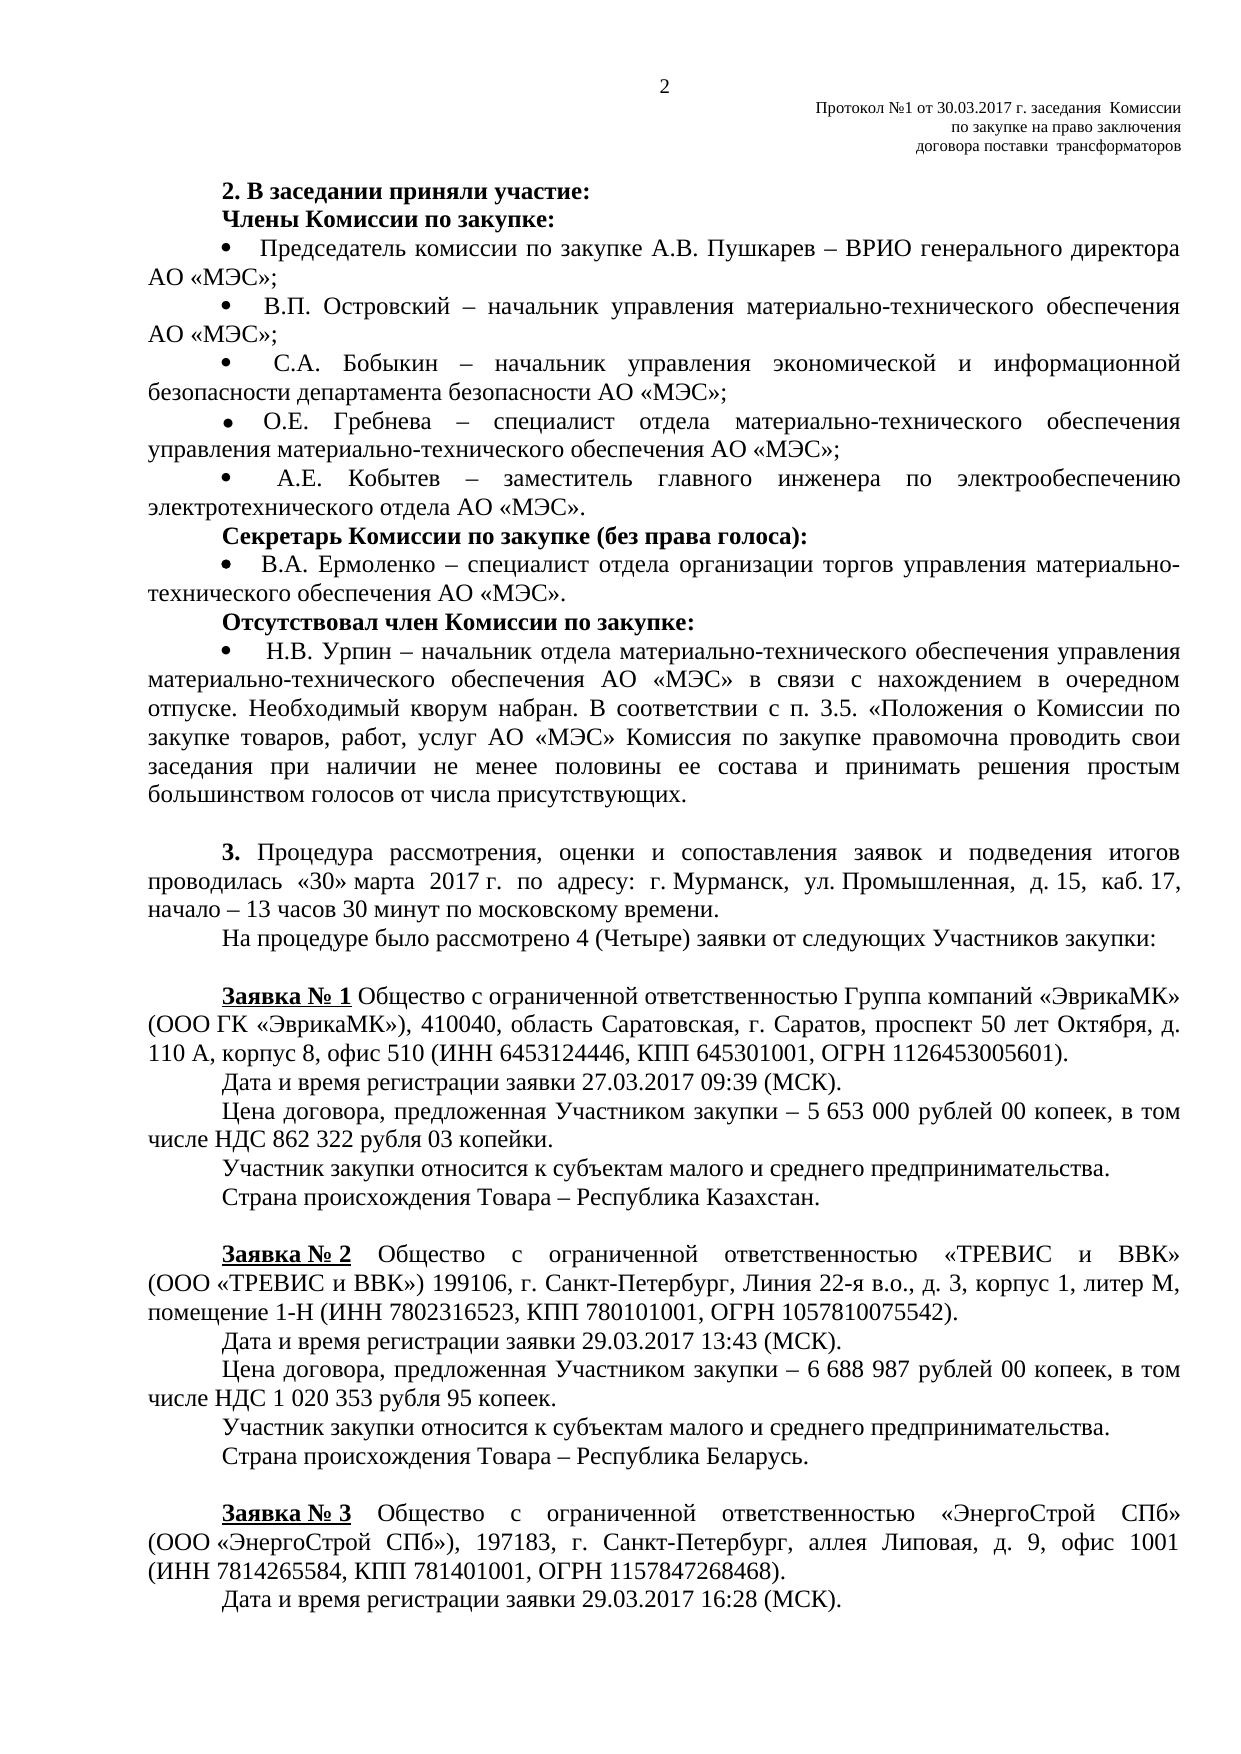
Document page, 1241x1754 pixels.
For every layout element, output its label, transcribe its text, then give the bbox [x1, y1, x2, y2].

text Участник закупки относится к субъектам малого и среднего предпринимательства. [148, 1412, 1181, 1441]
text ● О.Е. Гребнева – специалист отдела материально-технического обеспечения управления материально-технического обеспечения АО «МЭС»; [148, 406, 1181, 463]
text Цена договора, предложенная Участником закупки – 6 688 987 рублей 00 копеек, в том числе НДС 1 020 353 рубля 95 копеек. [148, 1354, 1181, 1412]
list В.П. Островский – начальник управления материально-технического обеспечения АО «МЭС»; [148, 291, 1181, 348]
text Заявка № 2 Общество с ограниченной ответственностью «ТРЕВИС и ВВК» (ООО «ТРЕВИС и ВВК») 199106, г. Санкт-Петербург, Линия 22-я в.о., д. 3, корпус 1, литер М, помещение 1-Н (ИНН 7802316523, КПП 780101001, ОГРН 1057810075542). [148, 1239, 1181, 1326]
text Дата и время регистрации заявки 29.03.2017 13:43 (МСК). [148, 1326, 1181, 1354]
text Заявка № 3 Общество с ограниченной ответственностью «ЭнергоСтрой СПб» (ООО «ЭнергоСтрой СПб»), 197183, г. Санкт-Петербург, аллея Липовая, д. 9, офис 1001 (ИНН 7814265584, КПП 781401001, ОГРН 1157847268468). [148, 1498, 1181, 1584]
list Н.В. Урпин – начальник отдела материально-технического обеспечения управления материально-технического обеспечения АО «МЭС» в связи с нахождением в очередном отпуске. Необходимый кворум набран. В соответствии с п. 3.5. «Положения о Комиссии по закупке товаров, работ, услуг АО «МЭС» Комиссия по закупке правомочна проводить свои заседания при наличии не менее половины ее состава и принимать решения простым большинством голосов от числа присутствующих. [148, 636, 1181, 808]
text Страна происхождения Товара – Республика Беларусь. [148, 1441, 1181, 1469]
text Дата и время регистрации заявки 27.03.2017 09:39 (МСК). [148, 1067, 1181, 1096]
text 3. Процедура рассмотрения, оценки и сопоставления заявок и подведения итогов проводилась «30» марта 2017 г. по адресу: г. Мурманск, ул. Промышленная, д. 15, каб. 17, начало – 13 часов 30 минут по московскому времени. [148, 837, 1181, 923]
list С.А. Бобыкин – начальник управления экономической и информационной безопасности департамента безопасности АО «МЭС»; [148, 348, 1181, 406]
list В.А. Ермоленко – специалист отдела организации торгов управления материально-технического обеспечения АО «МЭС». [148, 549, 1181, 607]
text 2. В заседании приняли участие: [148, 176, 1181, 204]
text Отсутствовал член Комиссии по закупке: [148, 607, 1181, 636]
list А.Е. Кобытев – заместитель главного инженера по электрообеспечению электротехнического отдела АО «МЭС». [148, 463, 1181, 521]
text На процедуре было рассмотрено 4 (Четыре) заявки от следующих Участников закупки: [148, 923, 1181, 952]
text Цена договора, предложенная Участником закупки – 5 653 000 рублей 00 копеек, в том числе НДС 862 322 рубля 03 копейки. [148, 1096, 1181, 1153]
text Страна происхождения Товара – Республика Казахстан. [148, 1182, 1181, 1211]
text Дата и время регистрации заявки 29.03.2017 16:28 (МСК). [148, 1584, 1181, 1613]
text Секретарь Комиссии по закупке (без права голоса): [148, 521, 1181, 549]
list Председатель комиссии по закупке А.В. Пушкарев – ВРИО генерального директора АО «МЭС»; [148, 233, 1181, 291]
text Члены Комиссии по закупке: [148, 204, 1181, 233]
text Заявка № 1 Общество с ограниченной ответственностью Группа компаний «ЭврикаМК» (ООО ГК «ЭврикаМК»), 410040, область Саратовская, г. Саратов, проспект 50 лет Октября, д. 110 А, корпус 8, офис 510 (ИНН 6453124446, КПП 645301001, ОГРН 1126453005601). [148, 981, 1181, 1067]
text Участник закупки относится к субъектам малого и среднего предпринимательства. [148, 1153, 1181, 1182]
